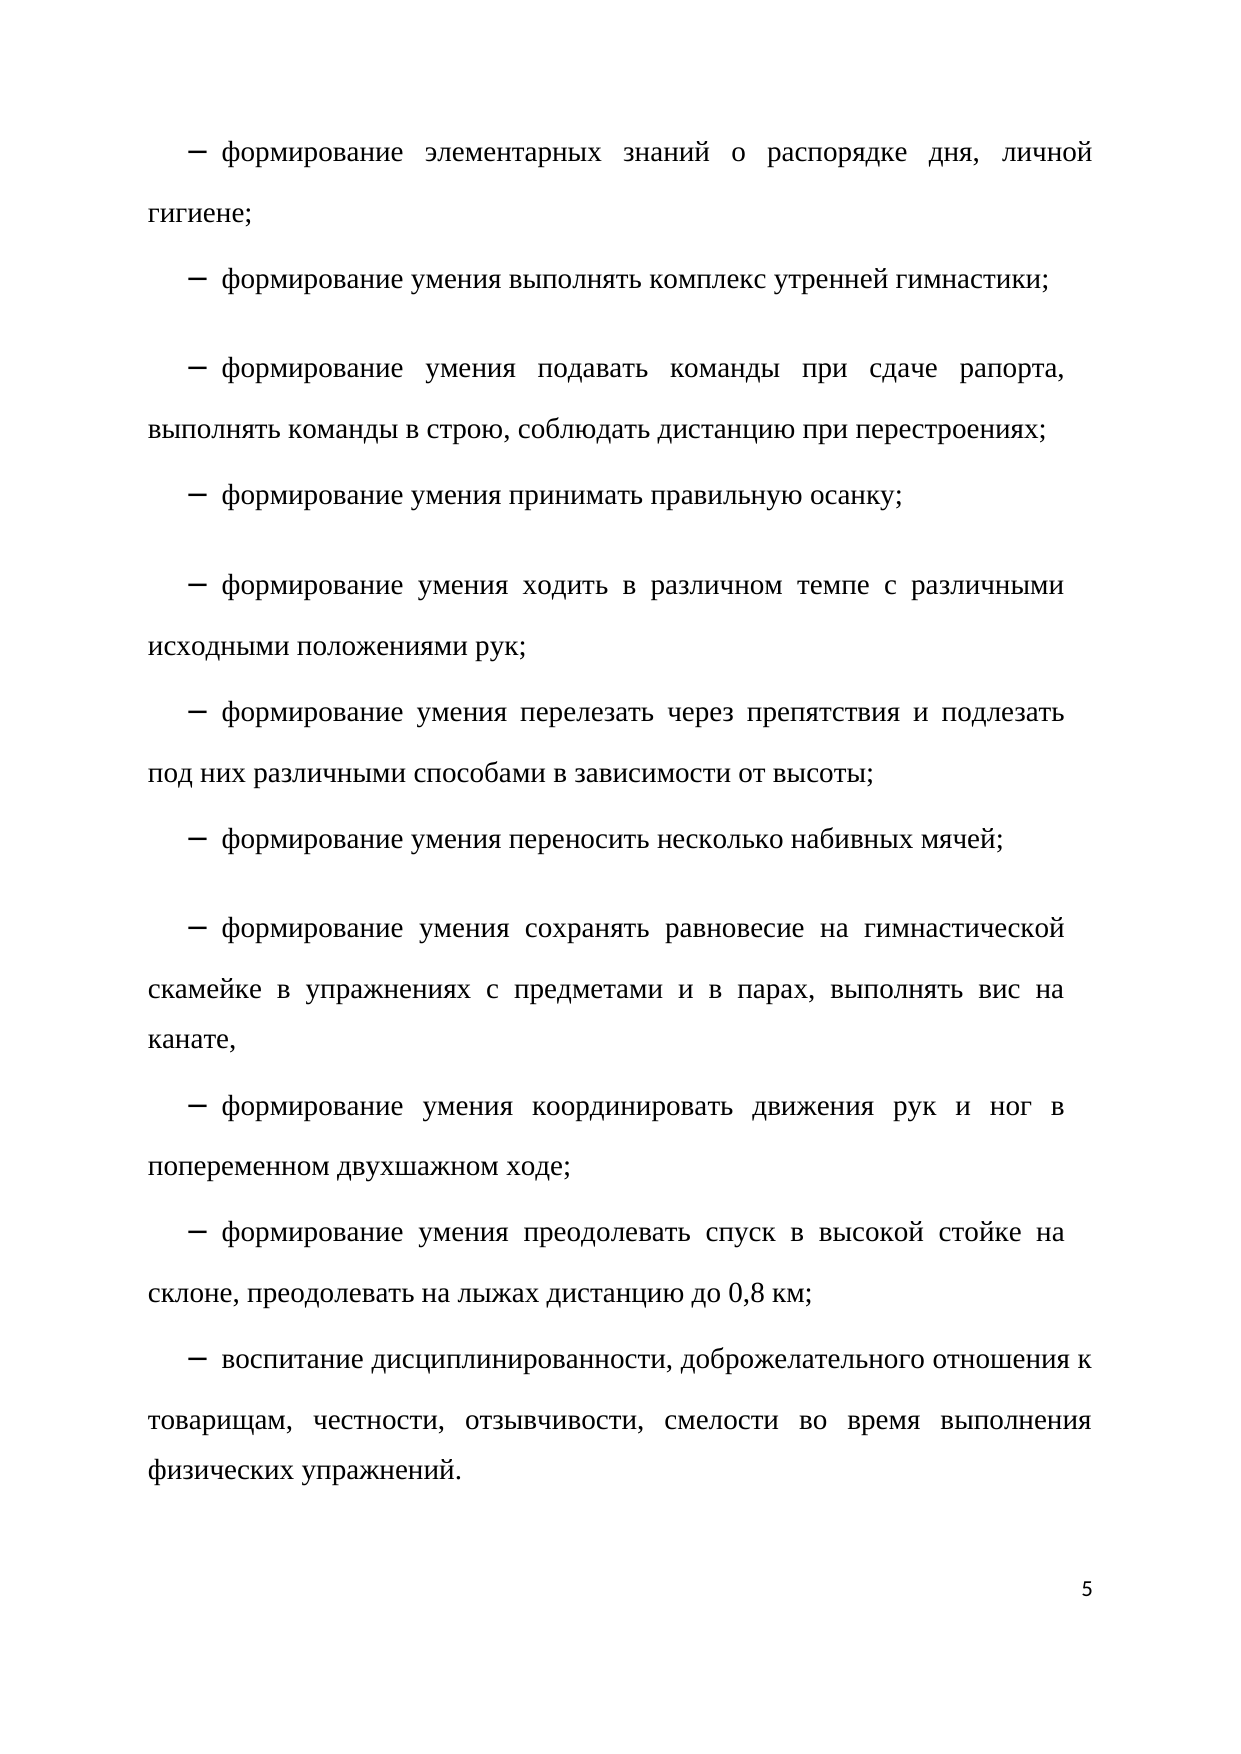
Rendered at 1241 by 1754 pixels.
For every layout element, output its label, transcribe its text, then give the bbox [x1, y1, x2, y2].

list формирование умения подавать команды при сдаче рапорта, выполнять команды в строю, соблюдать дистанцию при перестроениях; [148, 335, 1065, 445]
list формирование умения перелезать через препятствия и подлезать под них различными способами в зависимости от высоты; [148, 678, 1065, 788]
list формирование умения переносить несколько набивных мячей; [148, 805, 1065, 865]
list формирование умения преодолевать спуск в высокой стойке на склоне, преодолевать на лыжах дистанцию до 0,8 км; [148, 1199, 1065, 1309]
list формирование умения выполнять комплекс утренней гимнастики; [148, 245, 1065, 305]
list воспитание дисциплинированности, доброжелательного отношения к товарищам, честности, отзывчивости, смелости во время выполнения физических упражнений. [148, 1326, 1092, 1486]
list формирование умения сохранять равновесие на гимнастической скамейке в упражнениях с предметами и в парах, выполнять вис на канате, [148, 895, 1065, 1055]
list формирование умения ходить в различном темпе с различными исходными положениями рук; [148, 551, 1065, 661]
list формирование элементарных знаний о распорядке дня, личной гигиене; [148, 118, 1092, 228]
list формирование умения координировать движения рук и ног в попеременном двухшажном ходе; [148, 1072, 1065, 1182]
list формирование умения принимать правильную осанку; [148, 462, 1065, 521]
